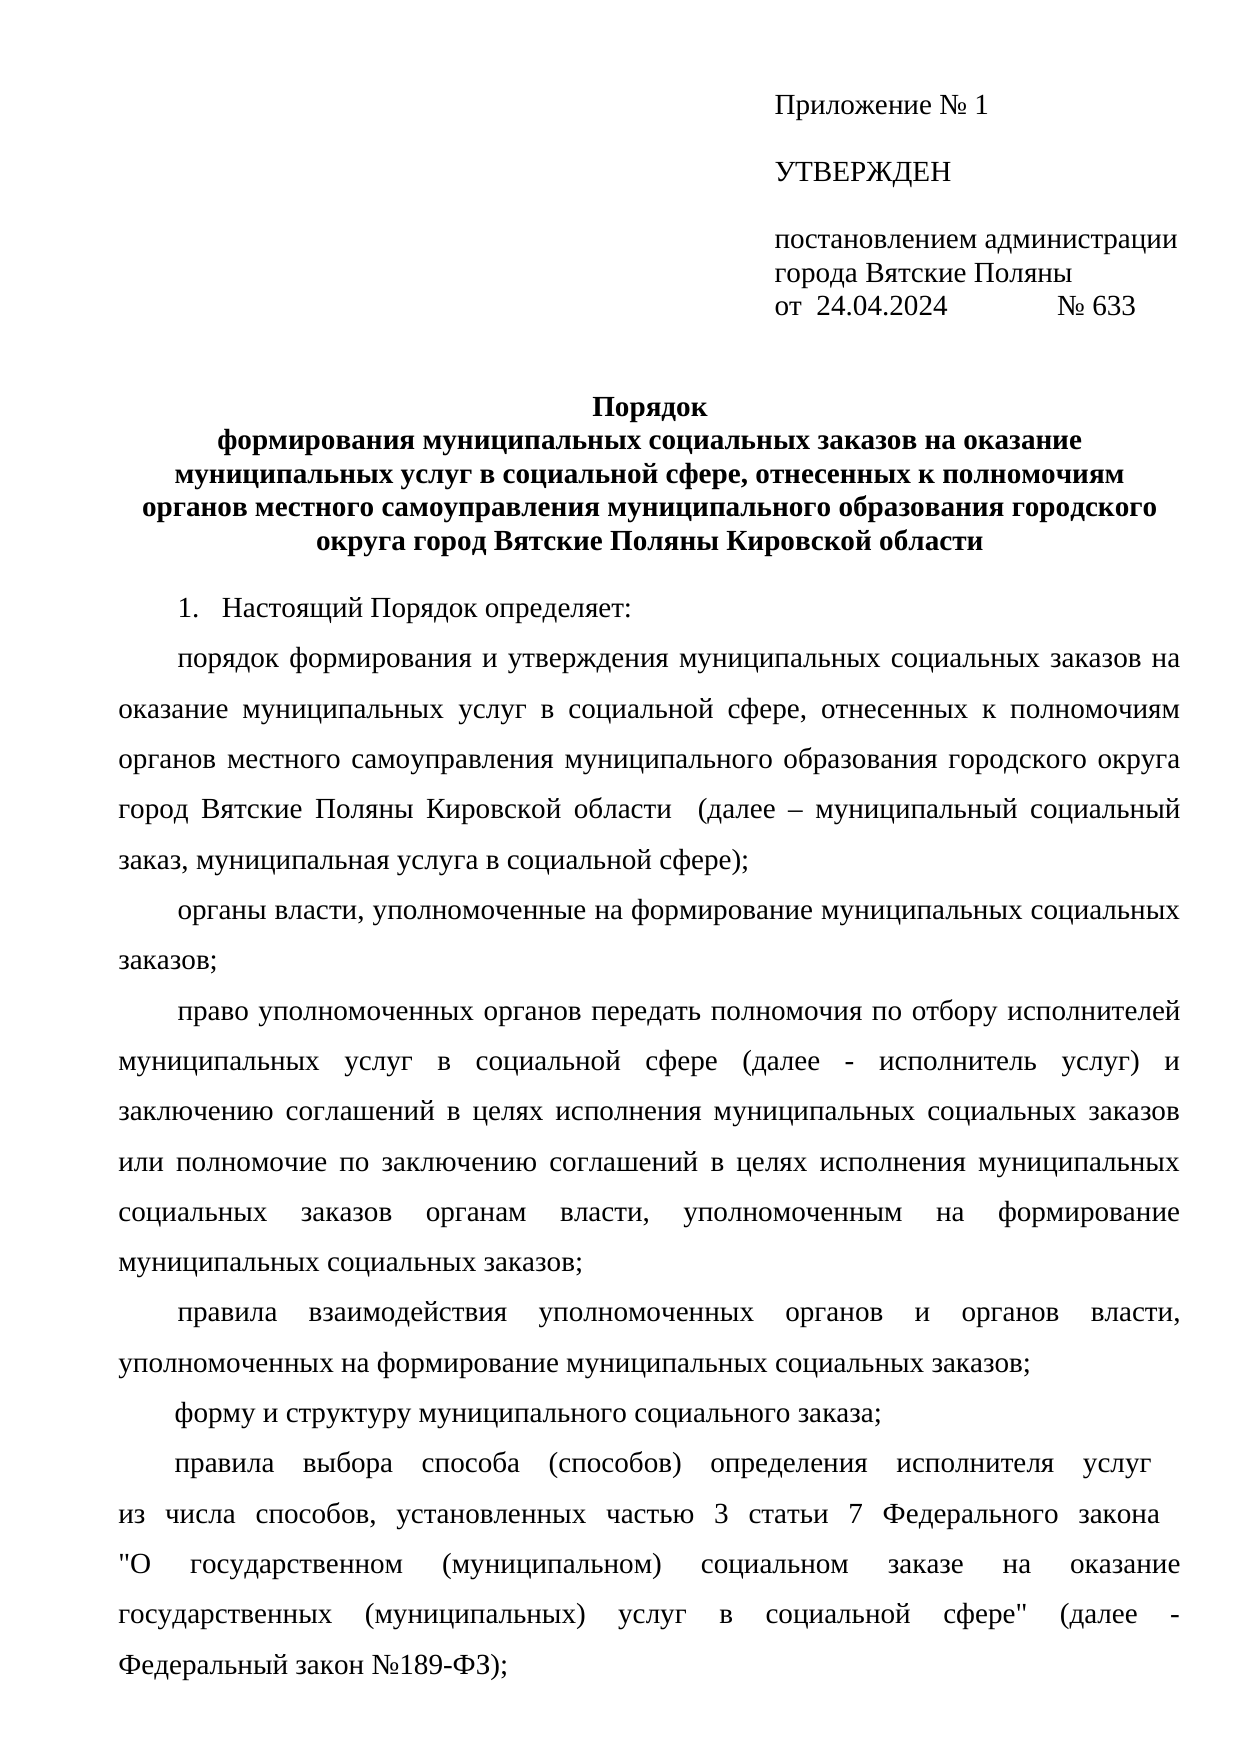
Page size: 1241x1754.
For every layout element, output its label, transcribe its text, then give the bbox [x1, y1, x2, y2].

text органы власти, уполномоченные на формирование муниципальных социальных заказов; [118, 892, 1181, 976]
text УТВЕРЖДЕН [709, 154, 1181, 188]
list Настоящий Порядок определяет: [118, 590, 1181, 624]
text от 24.04.2024 № 633 [118, 288, 1181, 322]
text Порядок [118, 389, 1181, 422]
text правила выбора способа (способов) определения исполнителя услуг из числа способов, установленных частью 3 статьи 7 Федерального закона "О государственном (муниципальном) социальном заказе на оказание государственных (муниципальных) услуг в социальной сфере" (далее - Федеральный закон №189-ФЗ); [118, 1446, 1181, 1680]
text формирования муниципальных социальных заказов на оказание муниципальных услуг в социальной сфере, отнесенных к полномочиям органов местного самоуправления муниципального образования городского округа город Вятские Поляны Кировской области [118, 422, 1181, 557]
text постановлением администрации [118, 221, 1181, 255]
text правила взаимодействия уполномоченных органов и органов власти, уполномоченных на формирование муниципальных социальных заказов; [118, 1294, 1181, 1378]
text форму и структуру муниципального социального заказа; [118, 1395, 1181, 1429]
text Приложение № 1 [709, 87, 1181, 121]
text порядок формирования и утверждения муниципальных социальных заказов на оказание муниципальных услуг в социальной сфере, отнесенных к полномочиям органов местного самоуправления муниципального образования городского округа город Вятские Поляны Кировской области (далее – муниципальный социальный заказ, муниципальная услуга в социальной сфере); [118, 641, 1181, 875]
text право уполномоченных органов передать полномочия по отбору исполнителей муниципальных услуг в социальной сфере (далее - исполнитель услуг) и заключению соглашений в целях исполнения муниципальных социальных заказов или полномочие по заключению соглашений в целях исполнения муниципальных социальных заказов органам власти, уполномоченным на формирование муниципальных социальных заказов; [118, 993, 1181, 1278]
text города Вятские Поляны [118, 255, 1181, 288]
